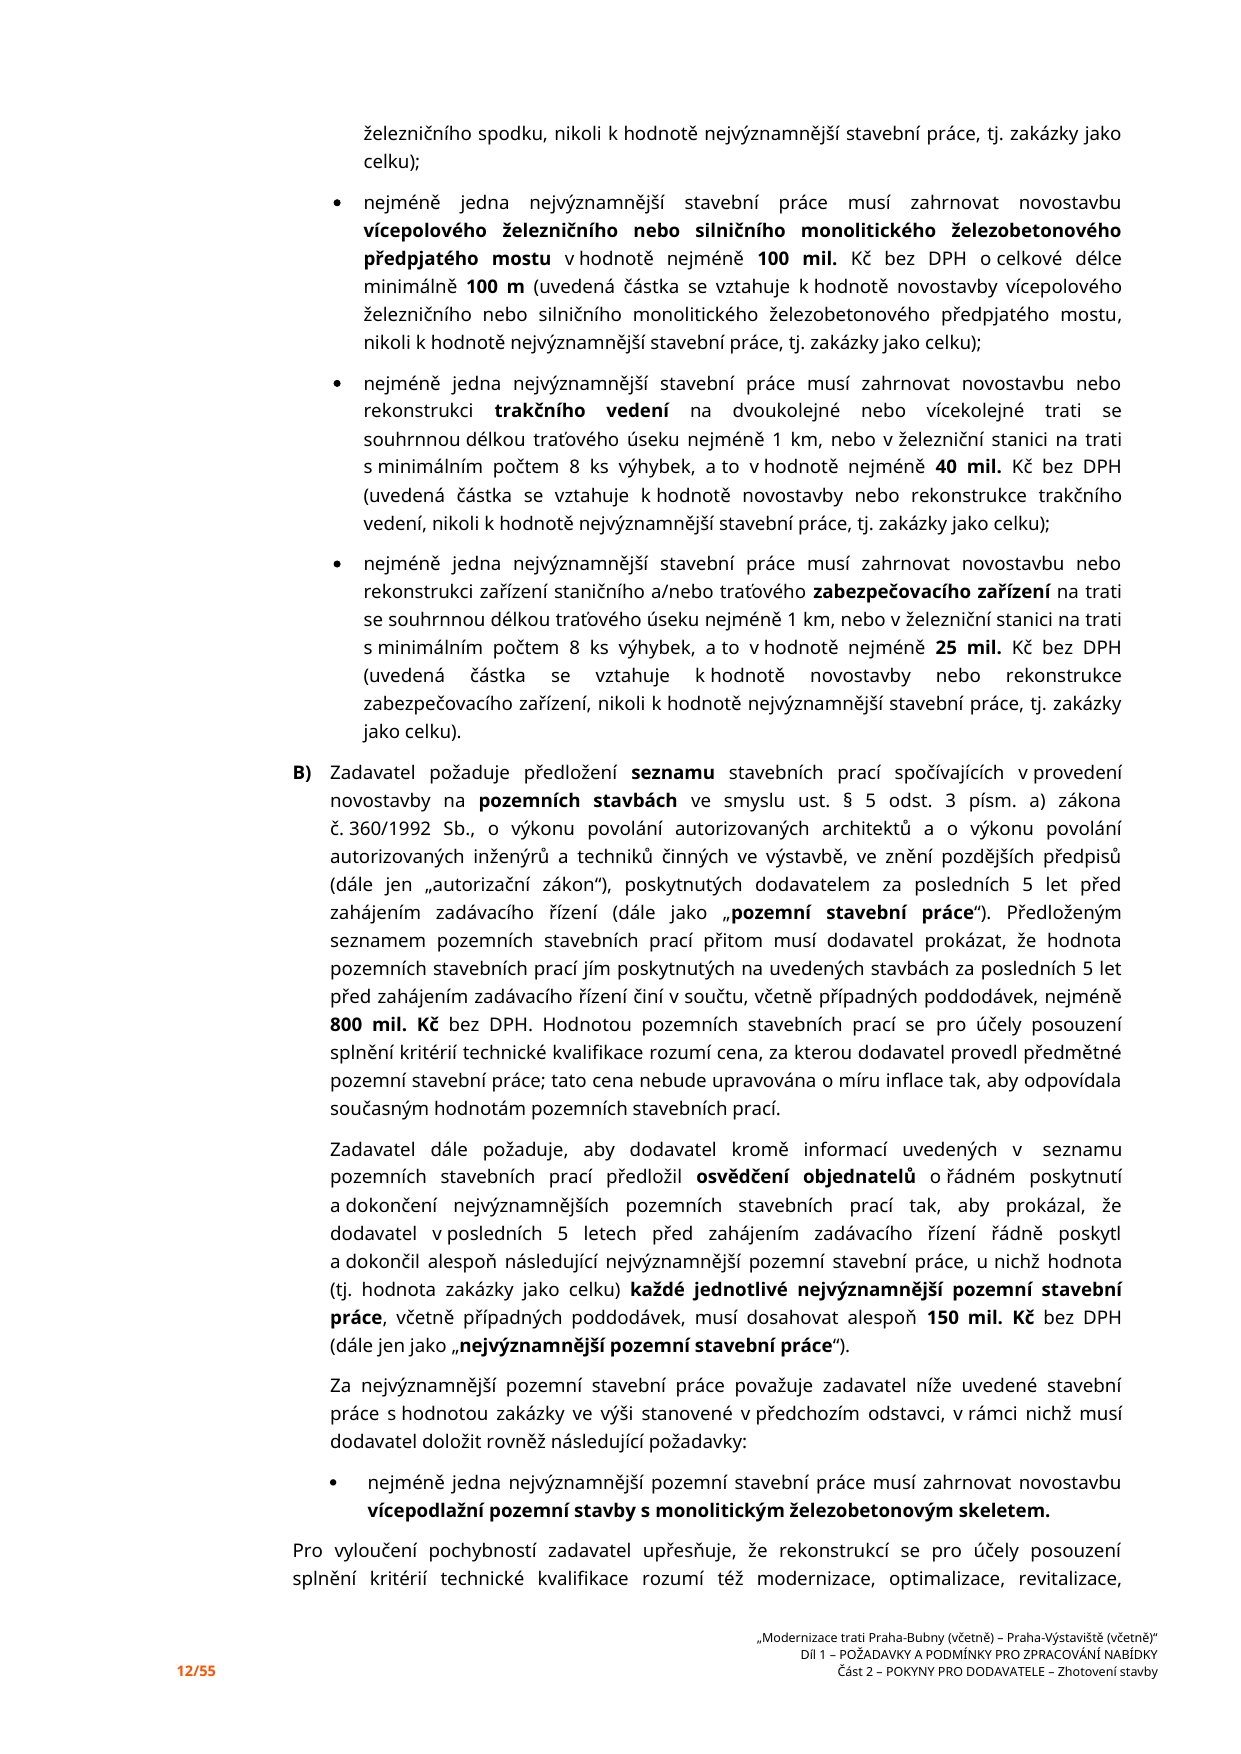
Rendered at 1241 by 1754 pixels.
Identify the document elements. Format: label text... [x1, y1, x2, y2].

text nejméně jedna nejvýznamnější stavební práce musí zahrnovat novostavbu nebo rekonstrukci trakčního vedení na dvoukolejné nebo vícekolejné trati se souhrnnou délkou traťového úseku nejméně 1 km, nebo v železniční stanici na trati s minimálním počtem 8 ks výhybek, a to v hodnotě nejméně 40 mil. Kč bez DPH (uvedená částka se vztahuje k hodnotě novostavby nebo rekonstrukce trakčního vedení, nikoli k hodnotě nejvýznamnější stavební práce, tj. zakázky jako celku); [334, 370, 1122, 535]
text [292, 1538, 1122, 1591]
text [334, 121, 1122, 174]
list nejméně jedna nejvýznamnější pozemní stavební práce musí zahrnovat novostavbu vícepodlažní pozemní stavby s monolitickým železobetonovým skeletem. [330, 1469, 1122, 1523]
list Zadavatel požaduje předložení seznamu stavebních prací spočívajících v provedení novostavby na pozemních stavbách ve smyslu ust. § 5 odst. 3 písm. a) zákona č. 360/1992 Sb., o výkonu povolání autorizovaných architektů a o výkonu povolání autorizovaných inženýrů a techniků činných ve výstavbě, ve znění pozdějších předpisů (dále jen „autorizační zákon“), poskytnutých dodavatelem za posledních 5 let před zahájením zadávacího řízení (dále jako „pozemní stavební práce“). Předloženým seznamem pozemních stavebních prací přitom musí dodavatel prokázat, že hodnota pozemních stavebních prací jím poskytnutých na uvedených stavbách za posledních 5 let před zahájením zadávacího řízení činí v součtu, včetně případných poddodávek, nejméně 800 mil. Kč bez DPH. Hodnotou pozemních stavebních prací se pro účely posouzení splnění kritérií technické kvalifikace rozumí cena, za kterou dodavatel provedl předmětné pozemní stavební práce; tato cena nebude upravována o míru inflace tak, aby odpovídala současným hodnotám pozemních stavebních prací. [292, 759, 1122, 1121]
text nejméně jedna nejvýznamnější stavební práce musí zahrnovat novostavbu vícepolového železničního nebo silničního monolitického železobetonového předpjatého mostu v hodnotě nejméně 100 mil. Kč bez DPH o celkové délce minimálně 100 m (uvedená částka se vztahuje k hodnotě novostavby vícepolového železničního nebo silničního monolitického železobetonového předpjatého mostu, nikoli k hodnotě nejvýznamnější stavební práce, tj. zakázky jako celku); [334, 189, 1122, 355]
text Zadavatel dále požaduje, aby dodavatel kromě informací uvedených v seznamu pozemních stavebních prací předložil osvědčení objednatelů o řádném poskytnutí a dokončení nejvýznamnějších pozemních stavebních prací tak, aby prokázal, že dodavatel v posledních 5 letech před zahájením zadávacího řízení řádně poskytl a dokončil alespoň následující nejvýznamnější pozemní stavební práce, u nichž hodnota (tj. hodnota zakázky jako celku) každé jednotlivé nejvýznamnější pozemní stavební práce, včetně případných poddodávek, musí dosahovat alespoň 150 mil. Kč bez DPH (dále jen jako „nejvýznamnější pozemní stavební práce“). [330, 1136, 1122, 1357]
text nejméně jedna nejvýznamnější stavební práce musí zahrnovat novostavbu nebo rekonstrukci zařízení staničního a/nebo traťového zabezpečovacího zařízení na trati se souhrnnou délkou traťového úseku nejméně 1 km, nebo v železniční stanici na trati s minimálním počtem 8 ks výhybek, a to v hodnotě nejméně 25 mil. Kč bez DPH (uvedená částka se vztahuje k hodnotě novostavby nebo rekonstrukce zabezpečovacího zařízení, nikoli k hodnotě nejvýznamnější stavební práce, tj. zakázky jako celku). [334, 550, 1122, 744]
text Za nejvýznamnější pozemní stavební práce považuje zadavatel níže uvedené stavební práce s hodnotou zakázky ve výši stanovené v předchozím odstavci, v rámci nichž musí dodavatel doložit rovněž následující požadavky: [330, 1372, 1122, 1454]
